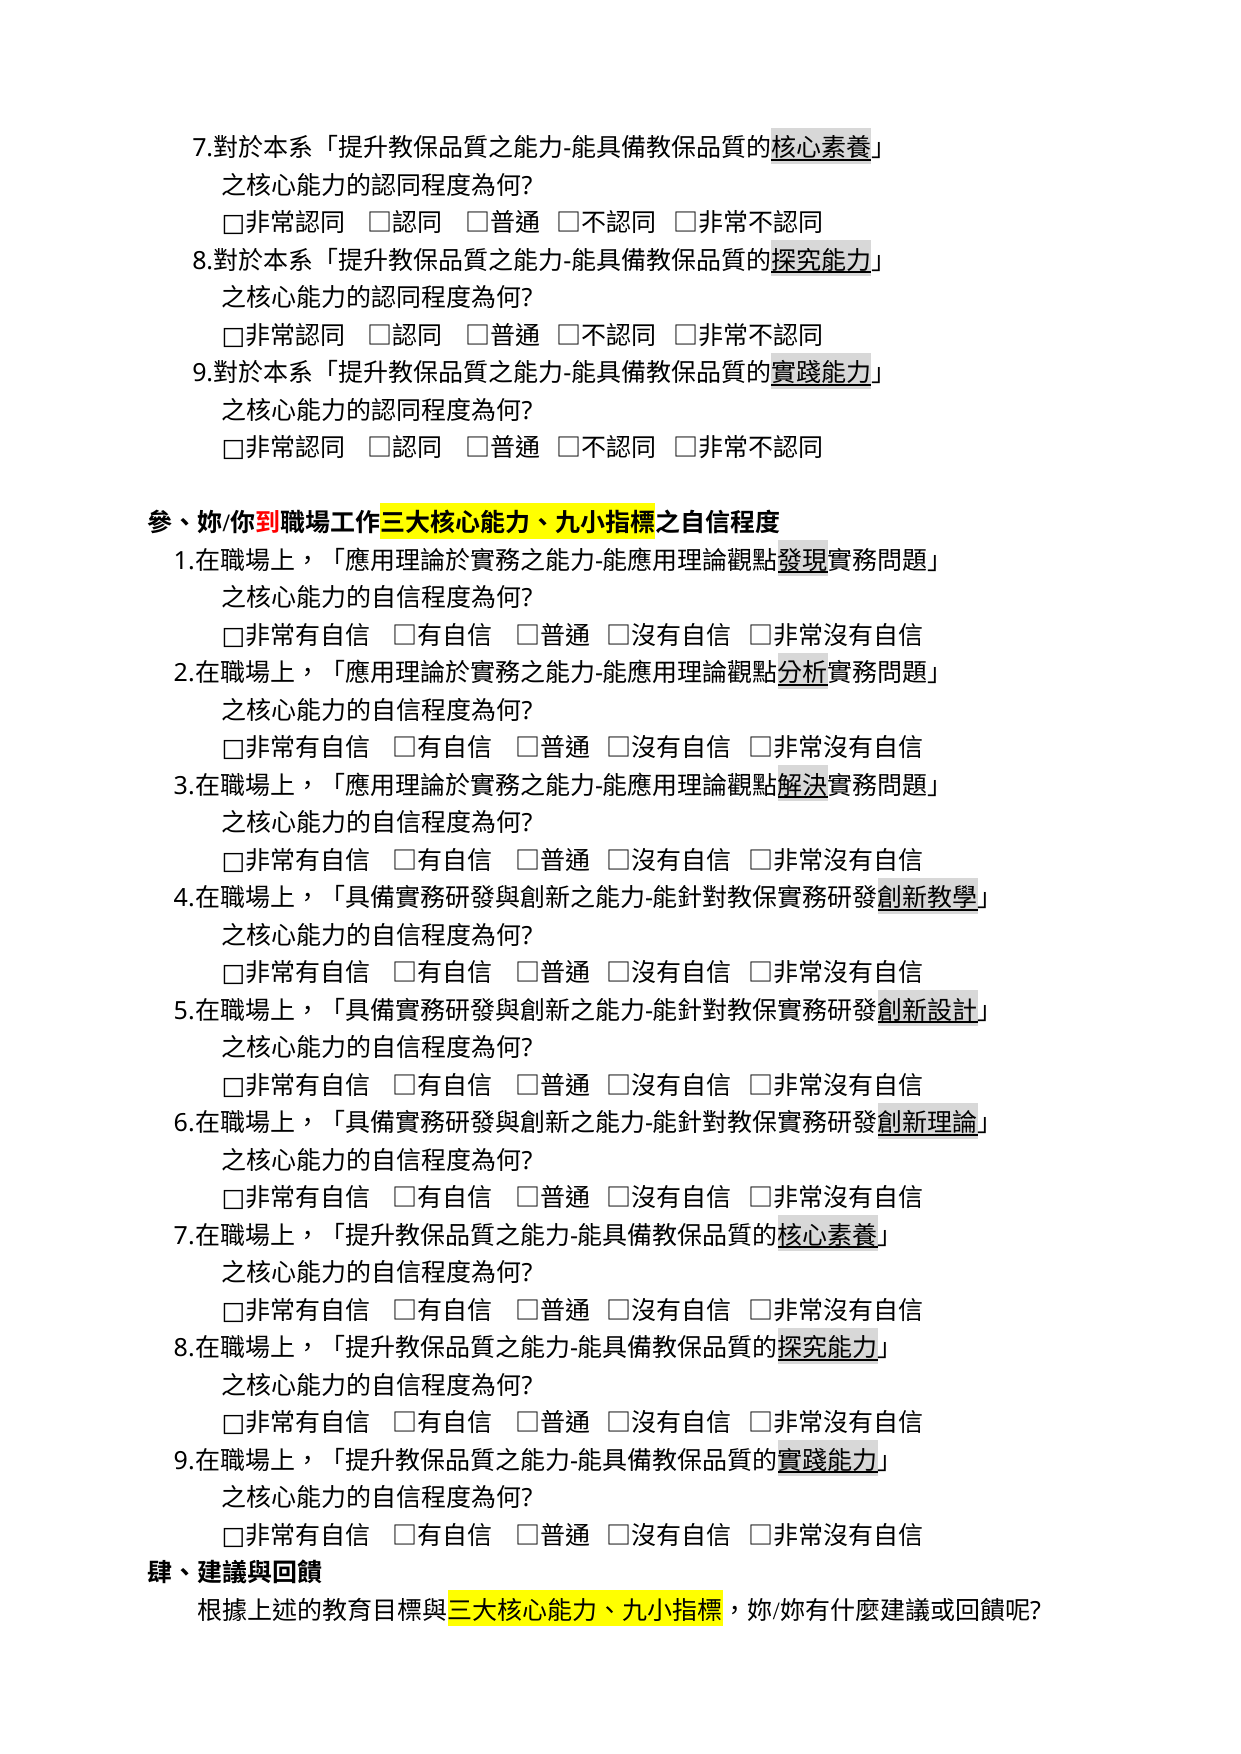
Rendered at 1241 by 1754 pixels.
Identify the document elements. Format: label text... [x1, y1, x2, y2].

text 之核心能力的自信程度為何? [221, 577, 1092, 614]
list □非常有自信 □有自信 □普通 □沒有自信 □非常沒有自信 [221, 1514, 1092, 1552]
text 之核心能力的自信程度為何? [221, 1139, 1092, 1177]
text 3.在職場上，「應用理論於實務之能力-能應用理論觀點解決實務問題」 [148, 764, 1092, 802]
text 肆、建議與回饋 [148, 1552, 1092, 1589]
list □非常有自信 □有自信 □普通 □沒有自信 □非常沒有自信 [221, 1064, 1092, 1102]
text 參、妳/你到職場工作三大核心能力、九小指標之自信程度 [148, 502, 1092, 539]
text 之核心能力的自信程度為何? [221, 1477, 1092, 1514]
text 之核心能力的自信程度為何? [221, 1364, 1092, 1402]
list 根據上述的教育目標與三大核心能力、九小指標，妳/妳有什麼建議或回饋呢? [198, 1589, 1092, 1627]
list □非常有自信 □有自信 □普通 □沒有自信 □非常沒有自信 [221, 1289, 1092, 1327]
list □非常認同 □認同 □普通 □不認同 □非常不認同 [221, 202, 1092, 239]
text 之核心能力的認同程度為何? [221, 389, 1092, 427]
text 9.對於本系「提升教保品質之能力-能具備教保品質的實踐能力」 [192, 352, 1092, 389]
text 6.在職場上，「具備實務研發與創新之能力-能針對教保實務研發創新理論」 [148, 1102, 1092, 1139]
text 8.在職場上，「提升教保品質之能力-能具備教保品質的探究能力」 [148, 1327, 1092, 1364]
text 2.在職場上，「應用理論於實務之能力-能應用理論觀點分析實務問題」 [148, 652, 1092, 689]
list □非常有自信 □有自信 □普通 □沒有自信 □非常沒有自信 [221, 727, 1092, 764]
text 8.對於本系「提升教保品質之能力-能具備教保品質的探究能力」 [192, 239, 1092, 277]
list □非常認同 □認同 □普通 □不認同 □非常不認同 [221, 314, 1092, 352]
text 1.在職場上，「應用理論於實務之能力-能應用理論觀點發現實務問題」 [148, 539, 1092, 577]
list □非常有自信 □有自信 □普通 □沒有自信 □非常沒有自信 [221, 1177, 1092, 1214]
list □非常認同 □認同 □普通 □不認同 □非常不認同 [221, 427, 1092, 464]
text 之核心能力的認同程度為何? [221, 164, 1092, 202]
text 7.對於本系「提升教保品質之能力-能具備教保品質的核心素養」 [192, 127, 1092, 164]
text 5.在職場上，「具備實務研發與創新之能力-能針對教保實務研發創新設計」 [148, 989, 1092, 1027]
text 9.在職場上，「提升教保品質之能力-能具備教保品質的實踐能力」 [148, 1439, 1092, 1477]
text 之核心能力的自信程度為何? [221, 689, 1092, 727]
list □非常有自信 □有自信 □普通 □沒有自信 □非常沒有自信 [221, 1402, 1092, 1439]
text 之核心能力的自信程度為何? [221, 1027, 1092, 1064]
text 之核心能力的自信程度為何? [221, 914, 1092, 952]
text 之核心能力的認同程度為何? [221, 277, 1092, 314]
text 7.在職場上，「提升教保品質之能力-能具備教保品質的核心素養」 [148, 1214, 1092, 1252]
list □非常有自信 □有自信 □普通 □沒有自信 □非常沒有自信 [221, 952, 1092, 989]
list □非常有自信 □有自信 □普通 □沒有自信 □非常沒有自信 [221, 614, 1092, 652]
text 之核心能力的自信程度為何? [221, 802, 1092, 839]
text 4.在職場上，「具備實務研發與創新之能力-能針對教保實務研發創新教學」 [148, 877, 1092, 914]
text 之核心能力的自信程度為何? [221, 1252, 1092, 1289]
list □非常有自信 □有自信 □普通 □沒有自信 □非常沒有自信 [221, 839, 1092, 877]
